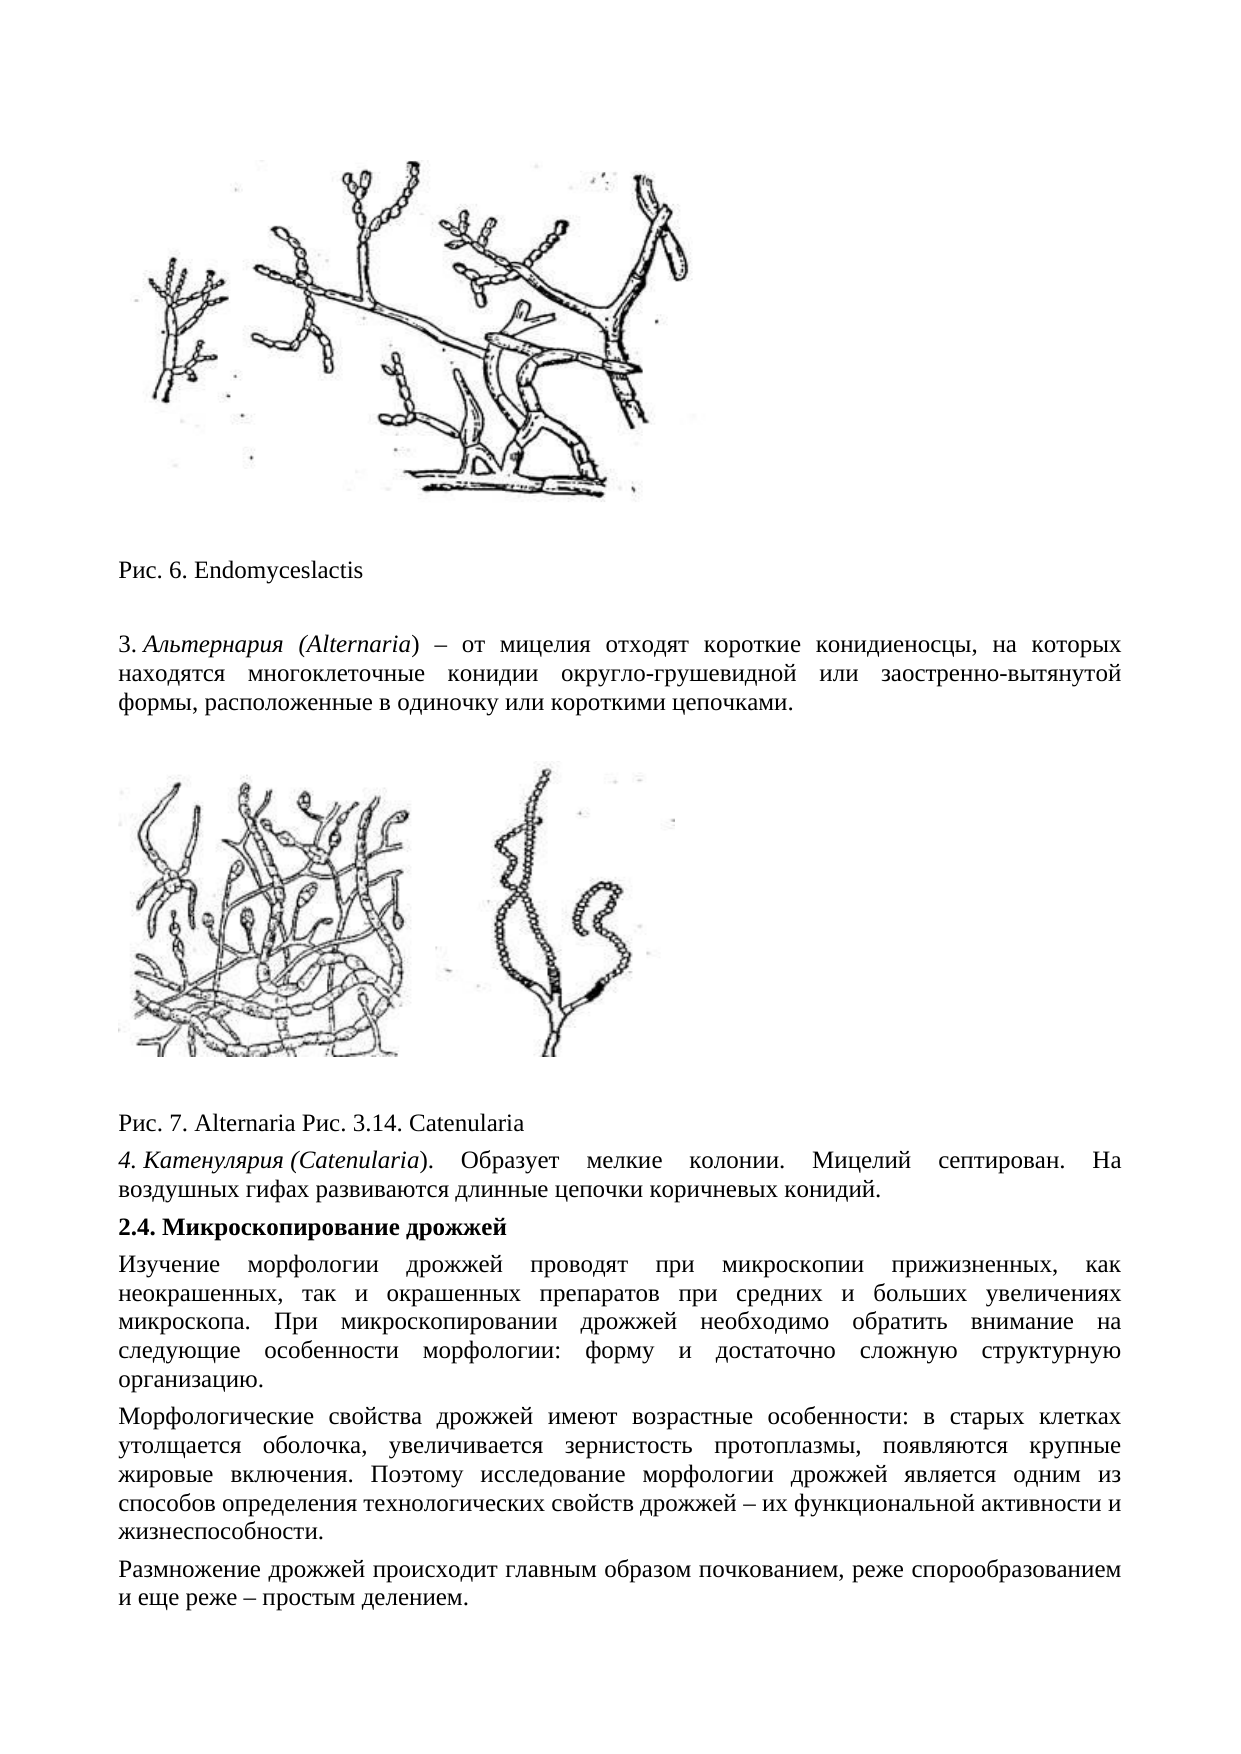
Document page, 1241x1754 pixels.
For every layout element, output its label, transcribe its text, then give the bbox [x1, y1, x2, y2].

text Рис. 6. Endomyceslactis [118, 555, 1122, 583]
text 3. Альтернария (Alternaria) – от мицелия отходят короткие конидиеносцы, на которых находятся многоклеточные конидии округло-грушевидной или заостренно-вытянутой формы, расположенные в одиночку или короткими цепочками. [118, 629, 1122, 716]
text 2.4. Микроскопирование дрожжей [118, 1212, 1122, 1240]
picture [118, 160, 707, 509]
text Размножение дрожжей происходит главным образом почкованием, реже спорообразованием и еще реже – простым делением. [118, 1554, 1122, 1611]
text 4. Катенулярия (Catenularia). Образует мелкие колонии. Мицелий септирован. На воздушных гифах развиваются длинные цепочки коричневых конидий. [118, 1145, 1122, 1203]
picture [118, 762, 430, 1057]
text Рис. 7. Alternaria Рис. 3.14. Catenularia [118, 1108, 1122, 1137]
picture [435, 761, 675, 1057]
text Изучение морфологии дрожжей проводят при микроскопии прижизненных, как неокрашенных, так и окрашенных препаратов при средних и больших увеличениях микроскопа. При микроскопировании дрожжей необходимо обратить внимание на следующие особенности морфологии: форму и достаточно сложную структурную организацию. [118, 1249, 1122, 1393]
text Морфологические свойства дрожжей имеют возрастные особенности: в старых клетках утолщается оболочка, увеличивается зернистость протоплазмы, появляются крупные жировые включения. Поэтому исследование морфологии дрожжей является одним из способов определения технологических свойств дрожжей – их функциональной активности и жизнеспособности. [118, 1401, 1122, 1545]
